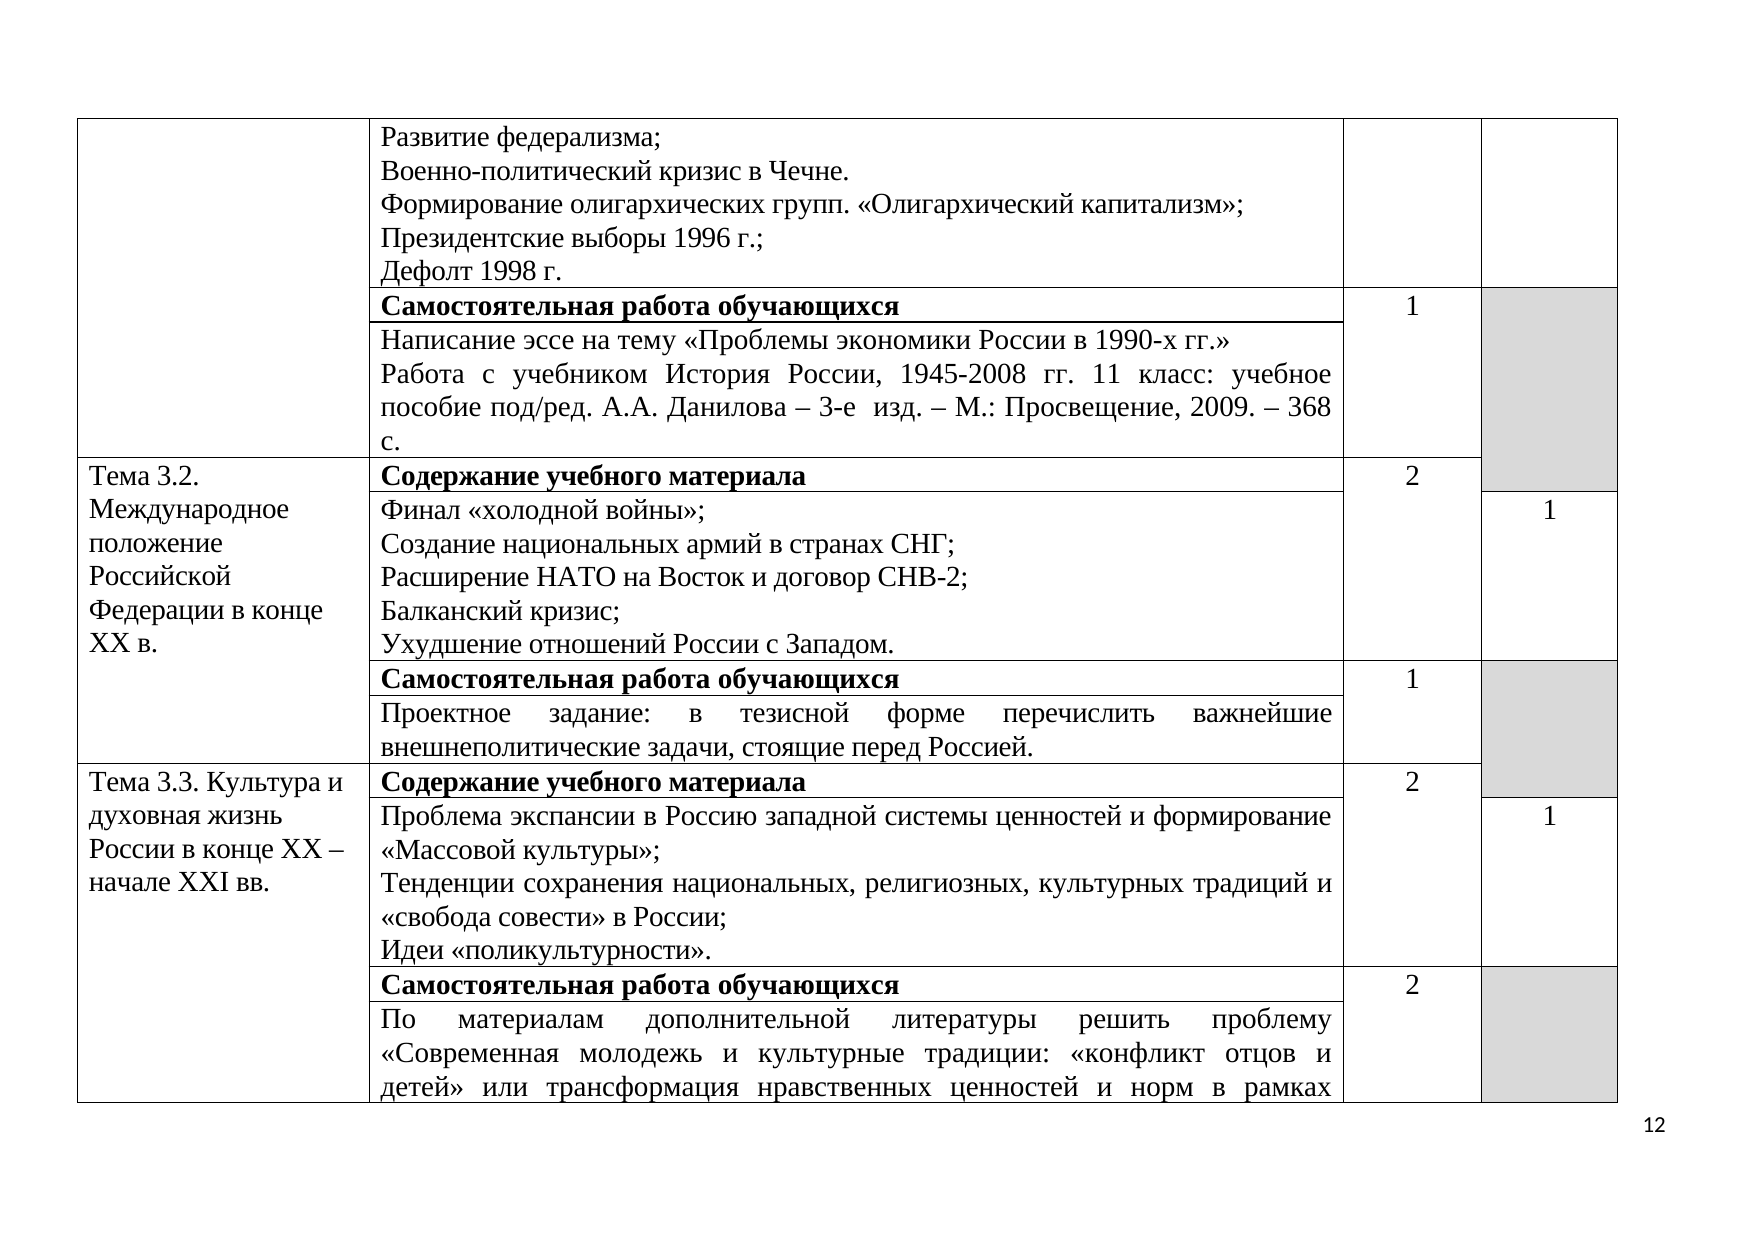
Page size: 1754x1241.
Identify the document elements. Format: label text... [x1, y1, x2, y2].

table_cell 2 [1344, 764, 1481, 966]
table_cell Самостоятельная работа обучающихся [370, 967, 1343, 1001]
table_cell 1 [1482, 798, 1617, 966]
table_cell Тема 3.2. Международное положение Российской Федерации в конце XX в. [78, 458, 369, 763]
table_cell 1 [1344, 288, 1481, 457]
table_cell Финал «холодной войны»; Создание национальных армий в странах СНГ; Расширение НАТО на Восток и договор СНВ-2; Балканский кризис; Ухудшение отношений России с Западом. [370, 492, 1343, 660]
table_cell [1482, 661, 1617, 797]
table_cell [1482, 288, 1617, 491]
table_cell Самостоятельная работа обучающихся [370, 661, 1343, 694]
table_cell Написание эссе на тему «Проблемы экономики России в 1990-х гг.» Работа с учебником История России, 1945-2008 гг. 11 класс: учебное пособие под/ред. А.А. Данилова – 3-е изд. – М.: Просвещение, 2009. – 368 с. [370, 323, 1343, 457]
table_cell Самостоятельная работа обучающихся [370, 288, 1343, 321]
table_cell 2 [1344, 967, 1481, 1102]
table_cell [370, 1002, 1343, 1102]
table_cell Проблема экспансии в Россию западной системы ценностей и формирование «Массовой культуры»; Тенденции сохранения национальных, религиозных, культурных традиций и «свобода совести» в России; Идеи «поликультурности». [370, 798, 1343, 966]
table_cell 1 [1482, 119, 1617, 287]
table_cell Тема 3.3. Культура и духовная жизнь России в конце ХХ – начале ХХI вв. [78, 764, 369, 1102]
table_cell 1 [1482, 492, 1617, 660]
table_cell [370, 119, 1343, 287]
table_cell Проектное задание: в тезисной форме перечислить важнейшие внешнеполитические задачи, стоящие перед Россией. [370, 696, 1343, 763]
table_cell Содержание учебного материала [370, 764, 1343, 797]
table_cell 2 [1344, 458, 1481, 660]
table_cell 1 [1344, 661, 1481, 763]
table_cell Содержание учебного материала [370, 458, 1343, 491]
table_cell [1482, 967, 1617, 1102]
